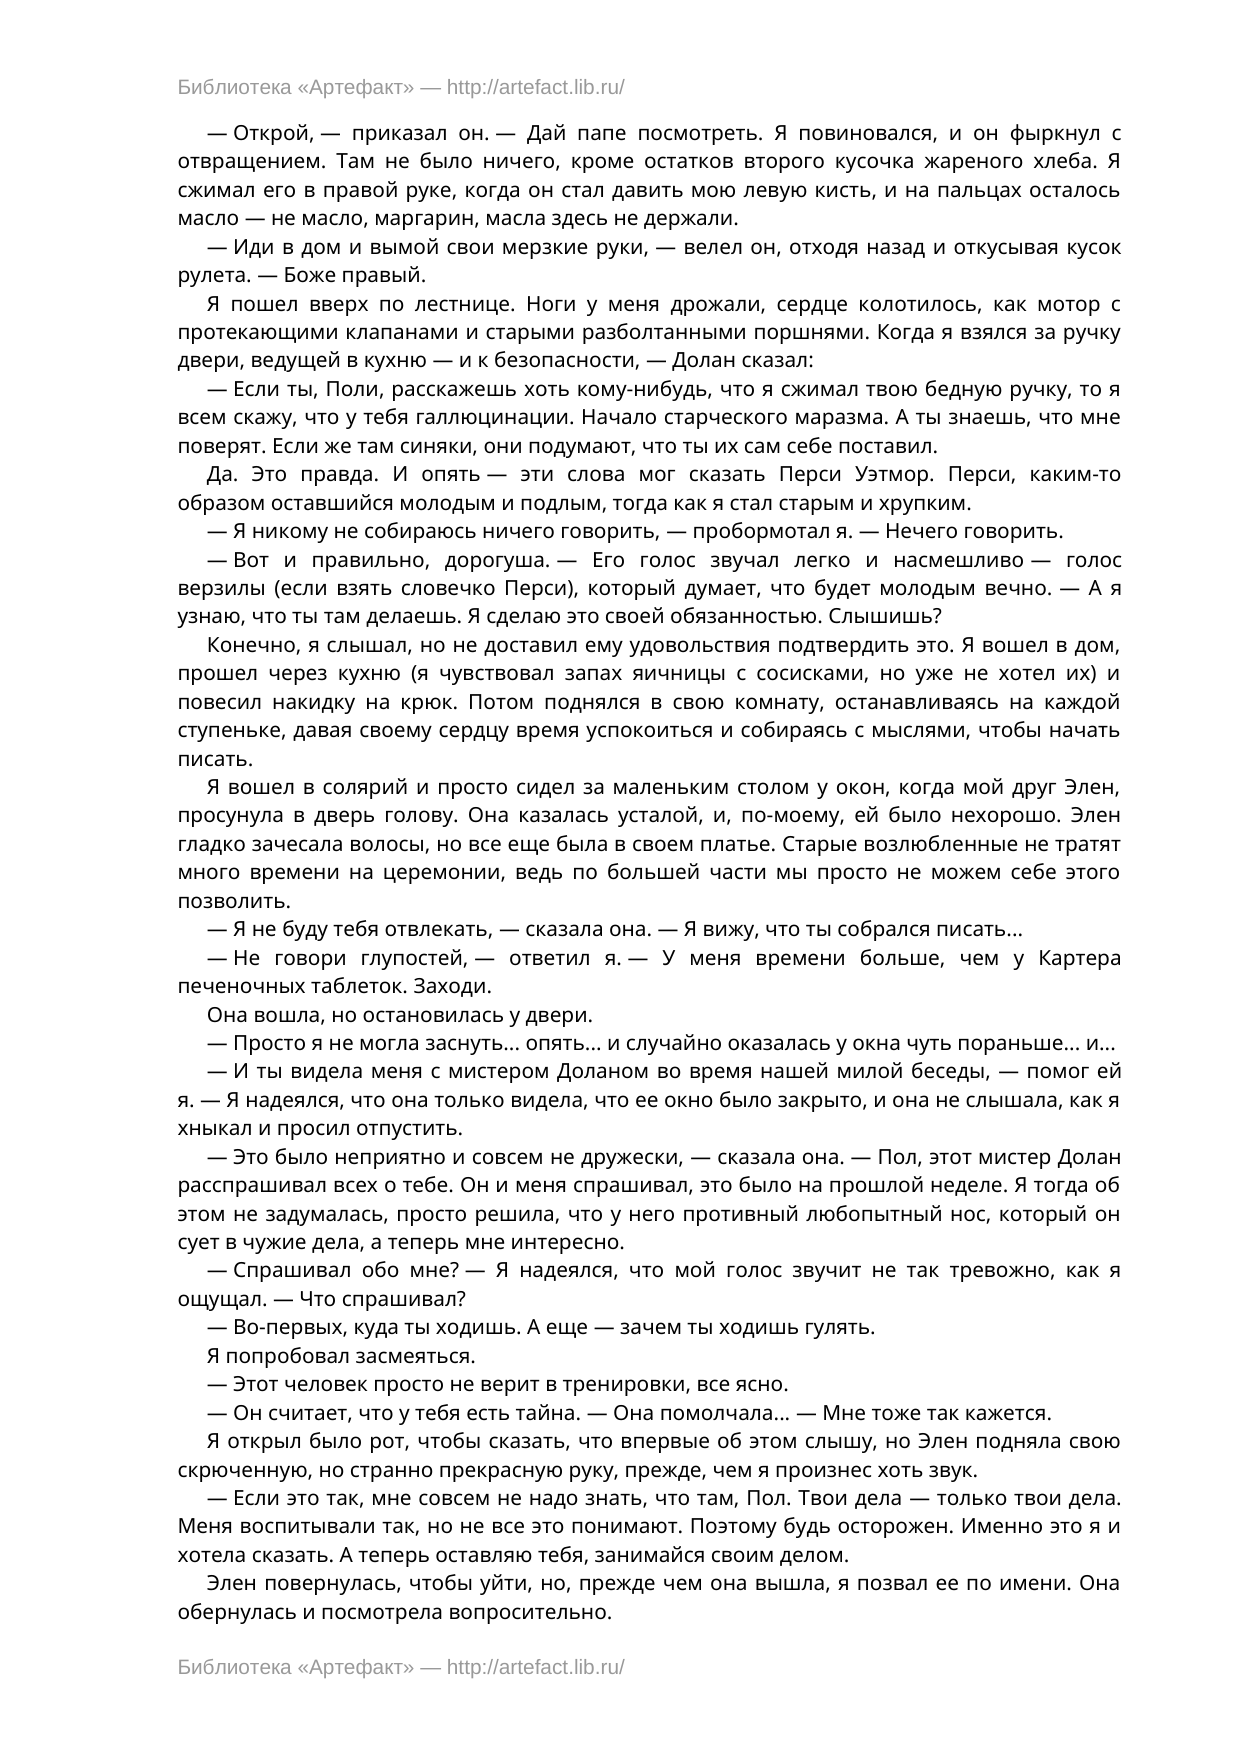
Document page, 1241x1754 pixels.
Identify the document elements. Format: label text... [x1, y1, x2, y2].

text — Этот человек просто не верит в тренировки, все ясно. [177, 1369, 1122, 1398]
text Она вошла, но остановилась у двери. [177, 1000, 1122, 1028]
text Конечно, я слышал, но не доставил ему удовольствия подтвердить это. Я вошел в дом, прошел через кухню (я чувствовал запах яичницы с сосисками, но уже не хотел их) и повесил накидку на крюк. Потом поднялся в свою комнату, останавливаясь на каждой ступеньке, давая своему сердцу время успокоиться и собираясь с мыслями, чтобы начать писать. [177, 630, 1122, 772]
text — Он считает, что у тебя есть тайна. — Она помолчала... — Мне тоже так кажется. [177, 1398, 1122, 1426]
text Я пошел вверх по лестнице. Ноги у меня дрожали, сердце колотилось, как мотор с протекающими клапанами и старыми разболтанными поршнями. Когда я взялся за ручку двери, ведущей в кухню — и к безопасности, — Долан сказал: [177, 289, 1122, 374]
text Я попробовал засмеяться. [177, 1341, 1122, 1369]
text — Это было неприятно и совсем не дружески, — сказала она. — Пол, этот мистер Долан расспрашивал всех о тебе. Он и меня спрашивал, это было на прошлой неделе. Я тогда об этом не задумалась, просто решила, что у него противный любопытный нос, который он сует в чужие дела, а теперь мне интересно. [177, 1142, 1122, 1256]
text — Вот и правильно, дорогуша. — Его голос звучал легко и насмешливо — голос верзилы (если взять словечко Перси), который думает, что будет молодым вечно. — А я узнаю, что ты там делаешь. Я сделаю это своей обязанностью. Слышишь? [177, 545, 1122, 630]
text — Просто я не могла заснуть... опять... и случайно оказалась у окна чуть пораньше... и... [177, 1028, 1122, 1057]
text — Во-первых, куда ты ходишь. А еще — зачем ты ходишь гулять. [177, 1312, 1122, 1341]
text — Не говори глупостей, — ответил я. — У меня времени больше, чем у Картера печеночных таблеток. Заходи. [177, 943, 1122, 1000]
text — Если это так, мне совсем не надо знать, что там, Пол. Твои дела — только твои дела. Меня воспитывали так, но не все это понимают. Поэтому будь осторожен. Именно это я и хотела сказать. А теперь оставляю тебя, занимайся своим делом. [177, 1483, 1122, 1568]
text — Если ты, Поли, расскажешь хоть кому-нибудь, что я сжимал твою бедную ручку, то я всем скажу, что у тебя галлюцинации. Начало старческого маразма. А ты знаешь, что мне поверят. Если же там синяки, они подумают, что ты их сам себе поставил. [177, 374, 1122, 459]
text — И ты видела меня с мистером Доланом во время нашей милой беседы, — помог ей я. — Я надеялся, что она только видела, что ее окно было закрыто, и она не слышала, как я хныкал и просил отпустить. [177, 1057, 1122, 1142]
text Я вошел в солярий и просто сидел за маленьким столом у окон, когда мой друг Элен, просунула в дверь голову. Она казалась усталой, и, по-моему, ей было нехорошо. Элен гладко зачесала волосы, но все еще была в своем платье. Старые возлюбленные не тратят много времени на церемонии, ведь по большей части мы просто не можем себе этого позволить. [177, 772, 1122, 914]
text — Я не буду тебя отвлекать, — сказала она. — Я вижу, что ты собрался писать... [177, 914, 1122, 943]
text — Иди в дом и вымой свои мерзкие руки, — велел он, отходя назад и откусывая кусок рулета. — Боже правый. [177, 232, 1122, 289]
text Элен повернулась, чтобы уйти, но, прежде чем она вышла, я позвал ее по имени. Она обернулась и посмотрела вопросительно. [177, 1568, 1122, 1625]
text Я открыл было рот, чтобы сказать, что впервые об этом слышу, но Элен подняла свою скрюченную, но странно прекрасную руку, прежде, чем я произнес хоть звук. [177, 1426, 1122, 1483]
text Да. Это правда. И опять — эти слова мог сказать Перси Уэтмор. Перси, каким-то образом оставшийся молодым и подлым, тогда как я стал старым и хрупким. [177, 459, 1122, 516]
text — Спрашивал обо мне? — Я надеялся, что мой голос звучит не так тревожно, как я ощущал. — Что спрашивал? [177, 1256, 1122, 1312]
text — Я никому не собираюсь ничего говорить, — пробормотал я. — Нечего говорить. [177, 516, 1122, 545]
text — Открой, — приказал он. — Дай папе посмотреть. Я повиновался, и он фыркнул с отвращением. Там не было ничего, кроме остатков второго кусочка жареного хлеба. Я сжимал его в правой руке, когда он стал давить мою левую кисть, и на пальцах осталось масло — не масло, маргарин, масла здесь не держали. [177, 118, 1122, 232]
